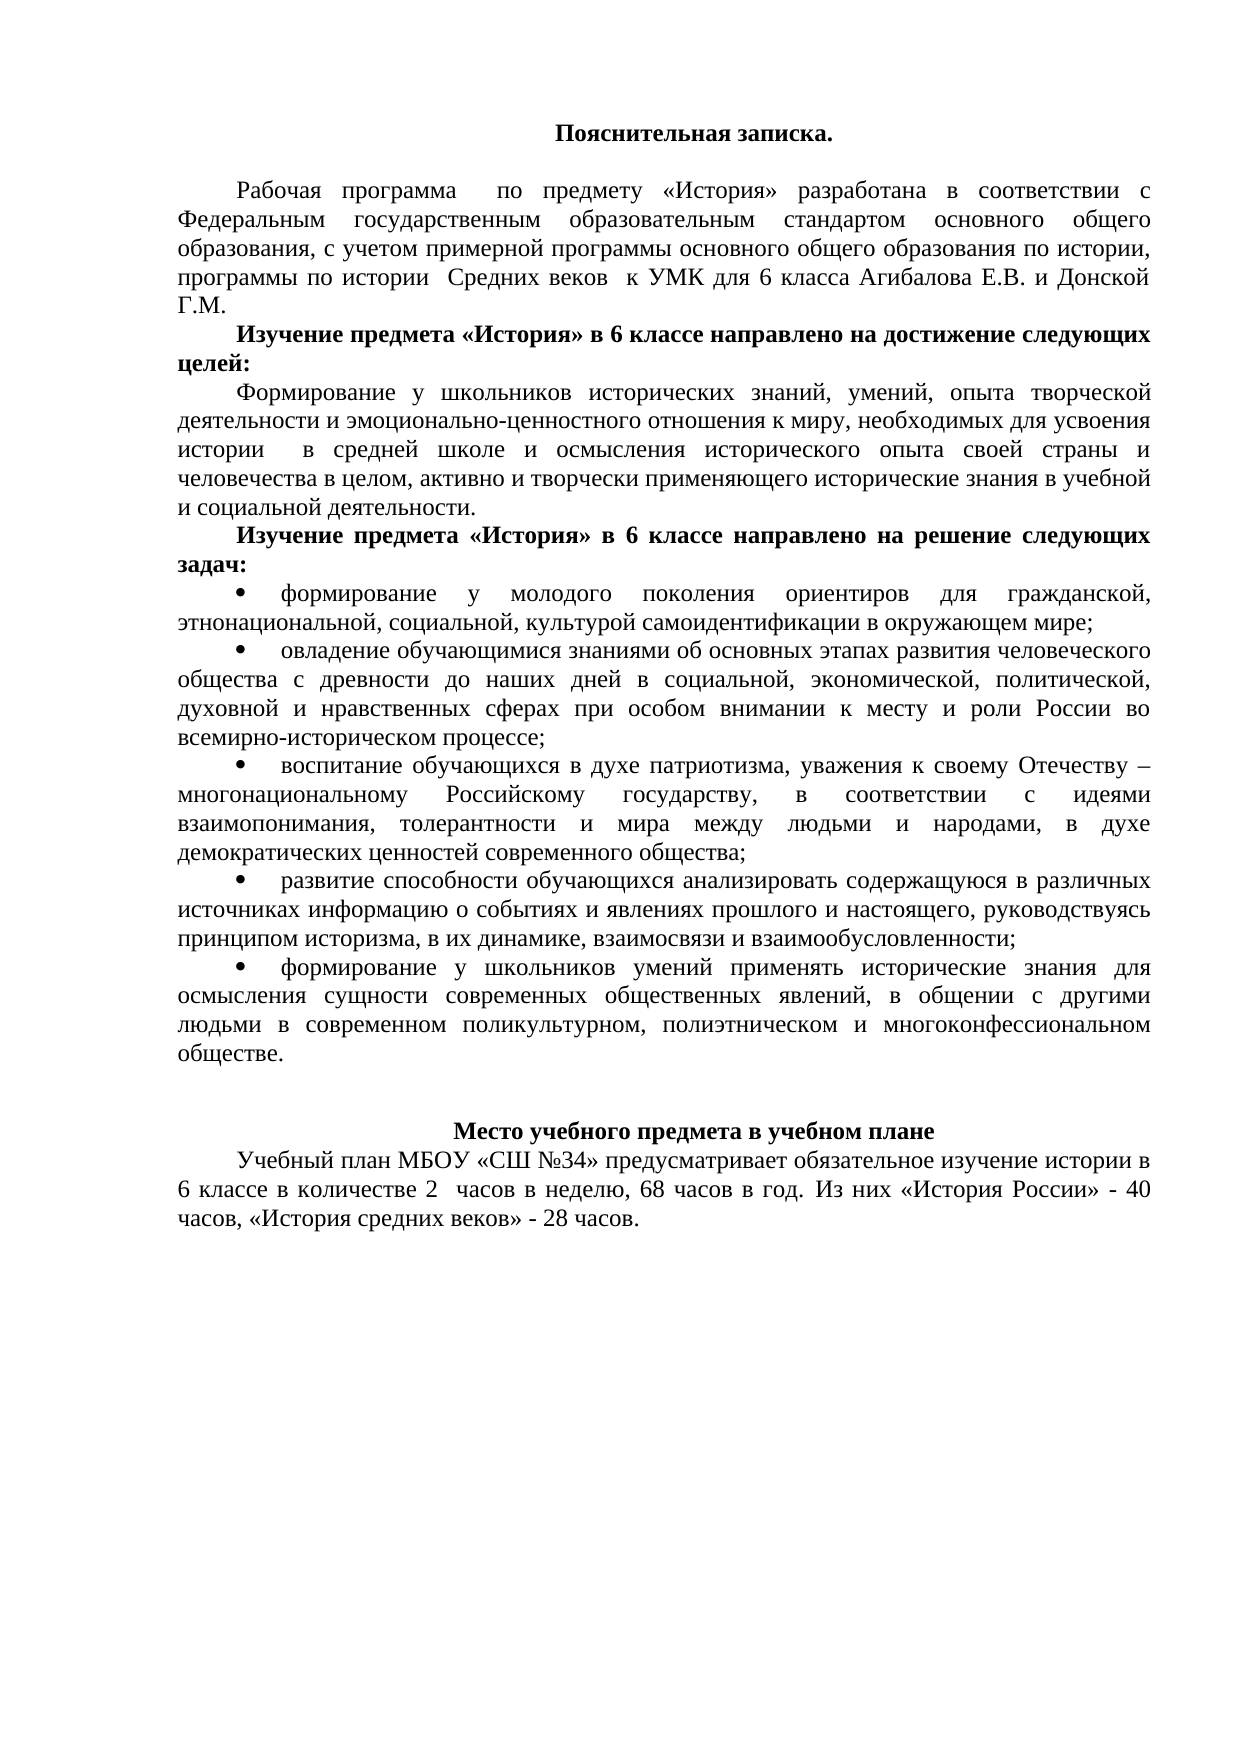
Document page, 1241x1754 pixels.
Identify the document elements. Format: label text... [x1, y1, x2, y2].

text Учебный план МБОУ «СШ №34» предусматривает обязательное изучение истории в 6 классе в количестве 2 часов в неделю, 68 часов в год. Из них «История России» - 40 часов, «История средних веков» - 28 часов. [177, 1145, 1152, 1231]
list воспитание обучающихся в духе патриотизма, уважения к своему Отечеству – многонациональному Российскому государству, в соответствии с идеями взаимопонимания, толерантности и мира между людьми и народами, в духе демократических ценностей современного общества; [177, 751, 1152, 866]
list Пояснительная записка. [177, 118, 1152, 147]
list формирование у школьников умений применять исторические знания для осмысления сущности современных общественных явлений, в общении с другими людьми в современном поликультурном, полиэтническом и многоконфессиональном обществе. [177, 952, 1152, 1067]
text Место учебного предмета в учебном плане [177, 1116, 1152, 1145]
list развитие способности обучающихся анализировать содержащуюся в различных источниках информацию о событиях и явлениях прошлого и настоящего, руководствуясь принципом историзма, в их динамике, взаимосвязи и взаимообусловленности; [177, 866, 1152, 952]
list формирование у молодого поколения ориентиров для гражданской, этнонациональной, социальной, культурой самоидентификации в окружающем мире; [177, 578, 1152, 636]
text Рабочая программа по предмету «История» разработана в соответствии с Федеральным государственным образовательным стандартом основного общего образования, с учетом примерной программы основного общего образования по истории, программы по истории Средних веков к УМК для 6 класса Агибалова Е.В. и Донской Г.М. [177, 176, 1152, 319]
text Изучение предмета «История» в 6 классе направлено на достижение следующих целей: [177, 319, 1152, 377]
list Изучение предмета «История» в 6 классе направлено на решение следующих задач: [177, 521, 1152, 578]
list овладение обучающимися знаниями об основных этапах развития человеческого общества с древности до наших дней в социальной, экономической, политической, духовной и нравственных сферах при особом внимании к месту и роли России во всемирно-историческом процессе; [177, 636, 1152, 751]
text Формирование у школьников исторических знаний, умений, опыта творческой деятельности и эмоционально-ценностного отношения к миру, необходимых для усвоения истории в средней школе и осмысления исторического опыта своей страны и человечества в целом, активно и творчески применяющего исторические знания в учебной и социальной деятельности. [177, 377, 1152, 521]
